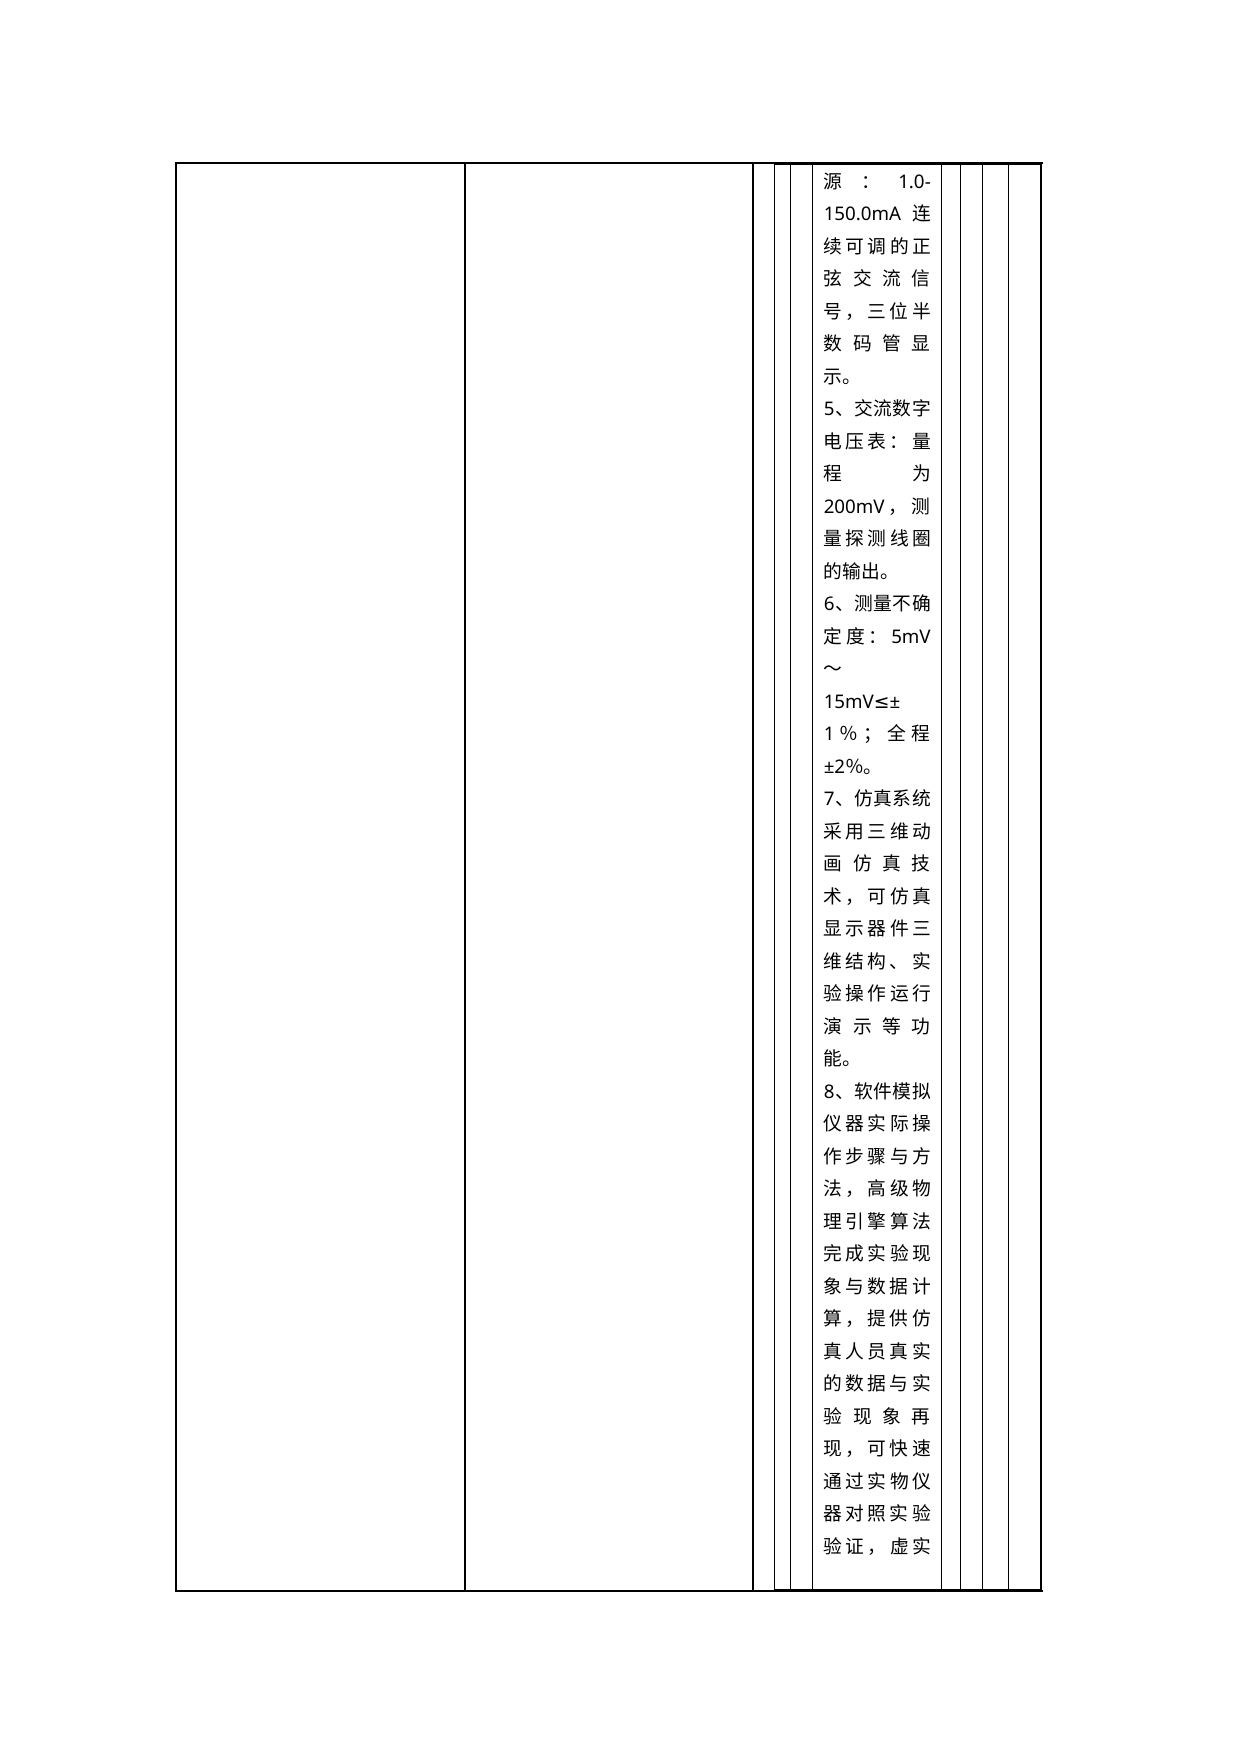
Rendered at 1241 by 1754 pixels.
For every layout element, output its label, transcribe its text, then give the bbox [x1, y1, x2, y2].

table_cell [1009, 165, 1040, 1589]
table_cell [961, 165, 982, 1589]
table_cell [813, 165, 941, 1589]
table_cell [942, 165, 960, 1589]
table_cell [791, 165, 812, 1589]
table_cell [983, 165, 1008, 1589]
table_cell [466, 164, 752, 1590]
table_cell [754, 164, 774, 1590]
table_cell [775, 165, 790, 1589]
table_cell 1 [177, 164, 464, 1590]
